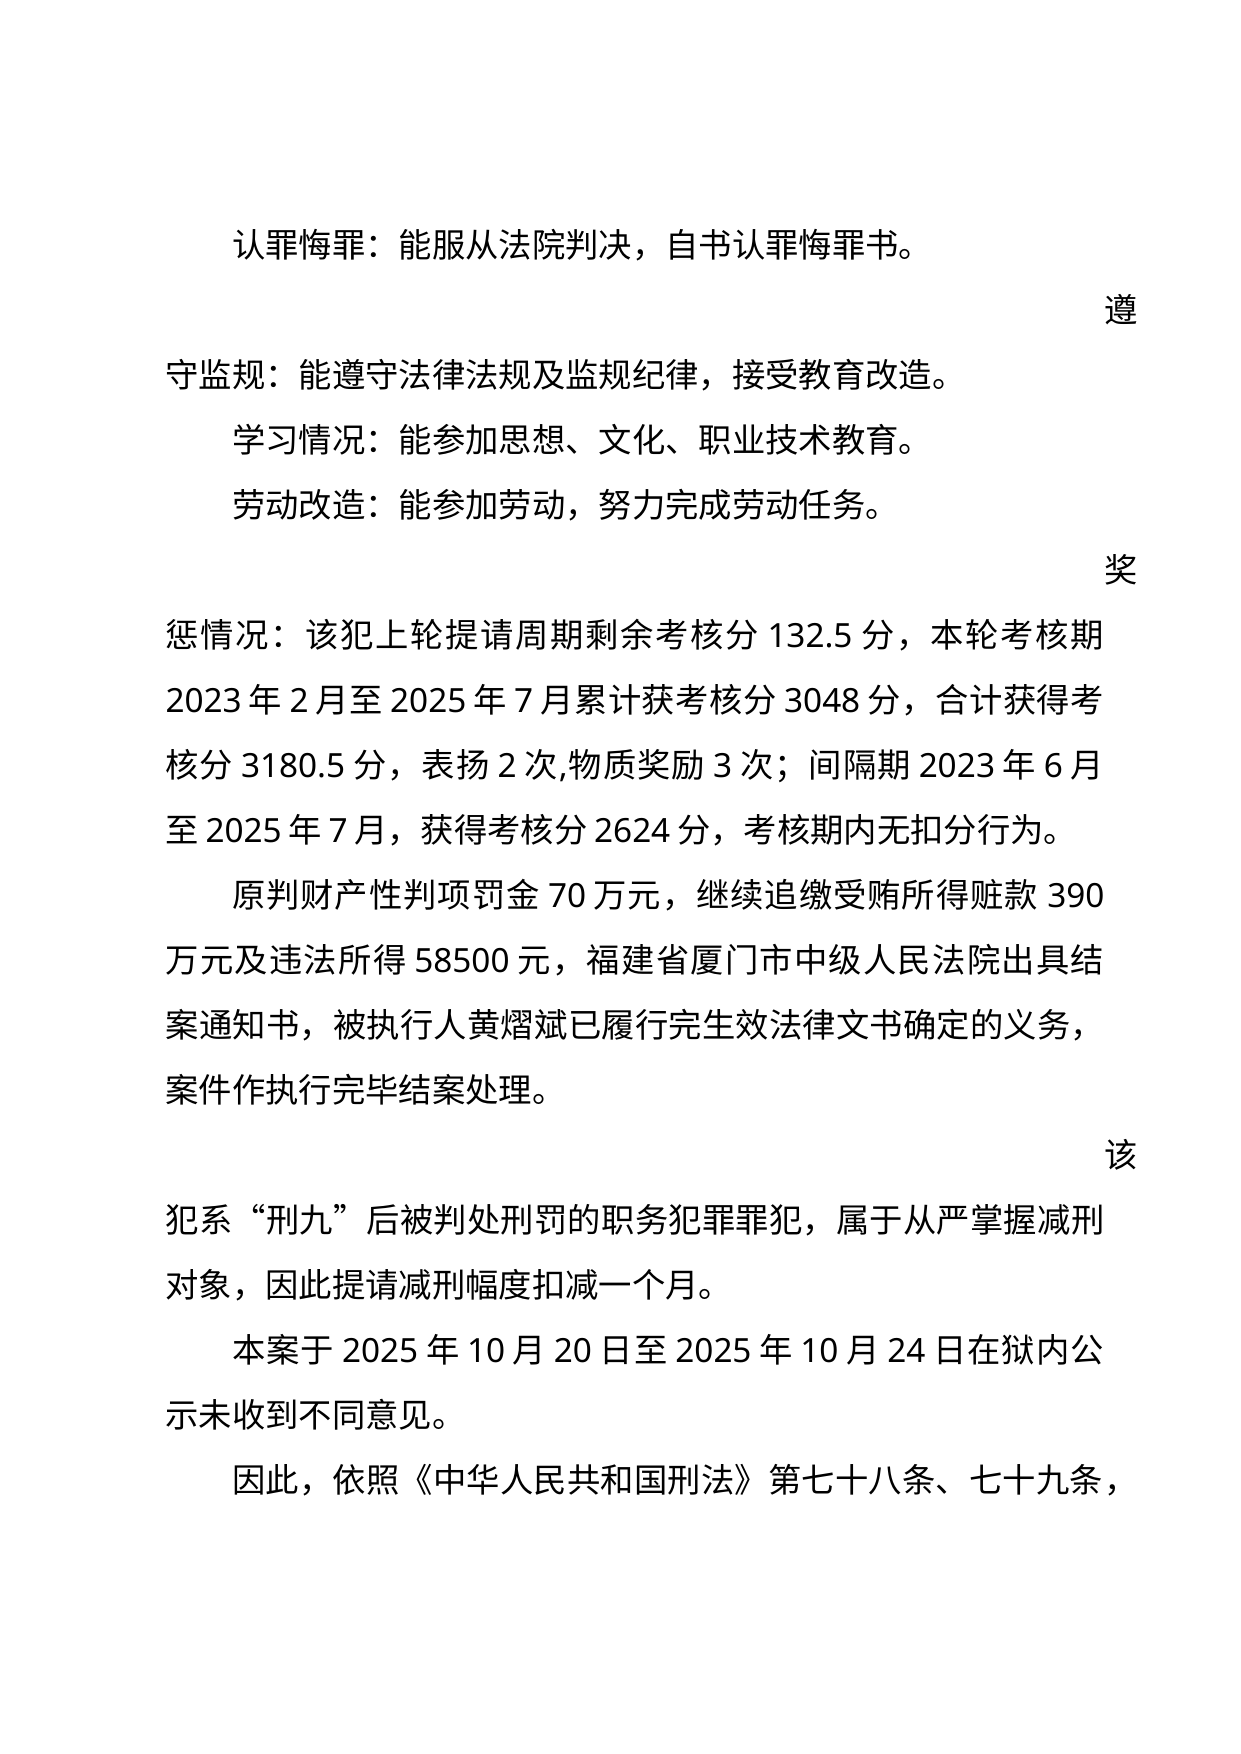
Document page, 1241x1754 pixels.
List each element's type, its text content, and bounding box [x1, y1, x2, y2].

text 原判财产性判项罚金70万元，继续追缴受贿所得赃款390万元及违法所得58500元，福建省厦门市中级人民法院出具结案通知书，被执行人黄熠斌已履行完生效法律文书确定的义务，案件作执行完毕结案处理。 [165, 861, 1104, 1121]
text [165, 1446, 1104, 1511]
text 本案于2025年10月20日至2025年10月24日在狱内公示未收到不同意见。 [165, 1316, 1104, 1446]
text 遵守监规：能遵守法律法规及监规纪律，接受教育改造。 [165, 276, 1104, 406]
text 学习情况：能参加思想、文化、职业技术教育。 [165, 406, 1104, 471]
text 劳动改造：能参加劳动，努力完成劳动任务。 [165, 471, 1104, 536]
text 奖惩情况：该犯上轮提请周期剩余考核分132.5分，本轮考核期2023年2月至2025年7月累计获考核分3048分，合计获得考核分3180.5分，表扬2次,物质奖励3次；间隔期2023年6月至2025年7月，获得考核分2624分，考核期内无扣分行为。 [165, 536, 1104, 861]
text 认罪悔罪：能服从法院判决，自书认罪悔罪书。 [165, 211, 1104, 276]
text 该犯系“刑九”后被判处刑罚的职务犯罪罪犯，属于从严掌握减刑对象，因此提请减刑幅度扣减一个月。 [165, 1121, 1104, 1316]
